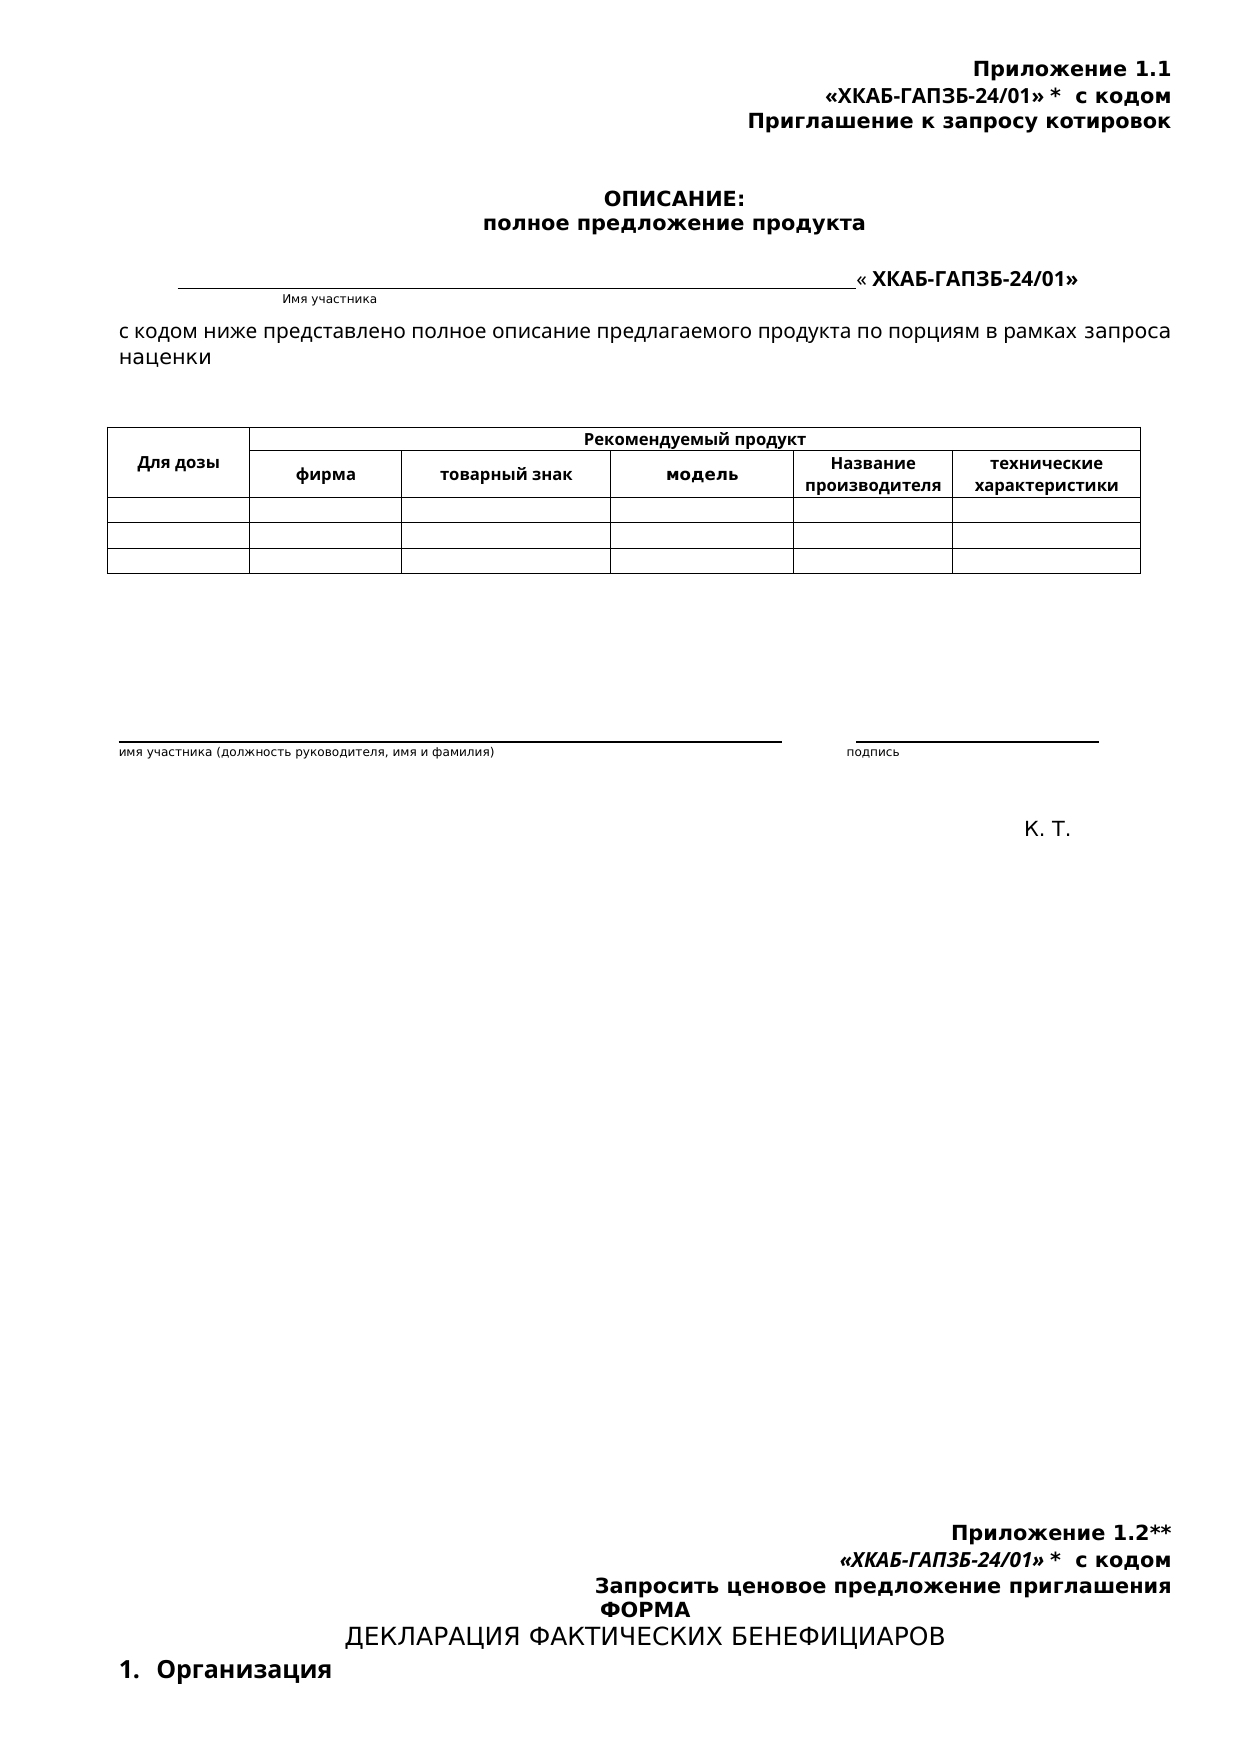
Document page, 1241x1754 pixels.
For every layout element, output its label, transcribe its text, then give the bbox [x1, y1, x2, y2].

table_cell [250, 523, 401, 547]
text «ХКАБ-ГАПЗБ-24/01» * с кодом [118, 81, 1171, 109]
text ФОРМА [118, 1598, 1171, 1623]
text «ХКАБ-ГАПЗБ-24/01» * с кодом [118, 1546, 1171, 1574]
text с кодом ниже представлено полное описание предлагаемого продукта по порциям в рамках запроса наценки [118, 317, 1171, 369]
table_cell [611, 523, 793, 547]
text Имя участника [118, 292, 1171, 317]
table_cell [794, 549, 952, 573]
text « ХКАБ-ГАПЗБ-24/01» [118, 264, 1171, 292]
table_cell фирма​ [250, 451, 401, 497]
table_cell [953, 549, 1140, 573]
table_header Для дозы [108, 428, 249, 497]
subtitle Приложение 1.1 [118, 57, 1171, 81]
table_cell [250, 498, 401, 522]
table_header Рекомендуемый продукт [250, 428, 1140, 450]
subtitle Приложение 1.2** [118, 1521, 1171, 1546]
table_cell [611, 549, 793, 573]
table_cell [402, 523, 610, 547]
text Приглашение к запросу котировок [118, 109, 1171, 133]
table_cell [794, 498, 952, 522]
table_cell [108, 498, 249, 522]
text К. Т. [118, 817, 1171, 842]
text Запросить ценовое предложение приглашения [118, 1574, 1171, 1598]
table_cell [402, 549, 610, 573]
table_cell [611, 498, 793, 522]
table_cell товарный знак [402, 451, 610, 497]
table_cell [953, 498, 1140, 522]
table_cell [108, 523, 249, 547]
table_cell [402, 498, 610, 522]
subtitle полное предложение продукта [118, 211, 1171, 236]
table_cell Название производителя [794, 451, 952, 497]
text имя участника (должность руководителя, имя и фамилия) подпись [118, 745, 1171, 769]
table_cell [794, 523, 952, 547]
table_cell [250, 549, 401, 573]
table_cell технические характеристики [953, 451, 1140, 497]
table_cell модель [611, 451, 793, 497]
table_cell [953, 523, 1140, 547]
text ДЕКЛАРАЦИЯ ФАКТИЧЕСКИХ БЕНЕФИЦИАРОВ [118, 1623, 1171, 1652]
table_cell [108, 549, 249, 573]
list Организация [118, 1652, 1171, 1686]
subtitle ОПИСАНИЕ: [118, 187, 1171, 211]
